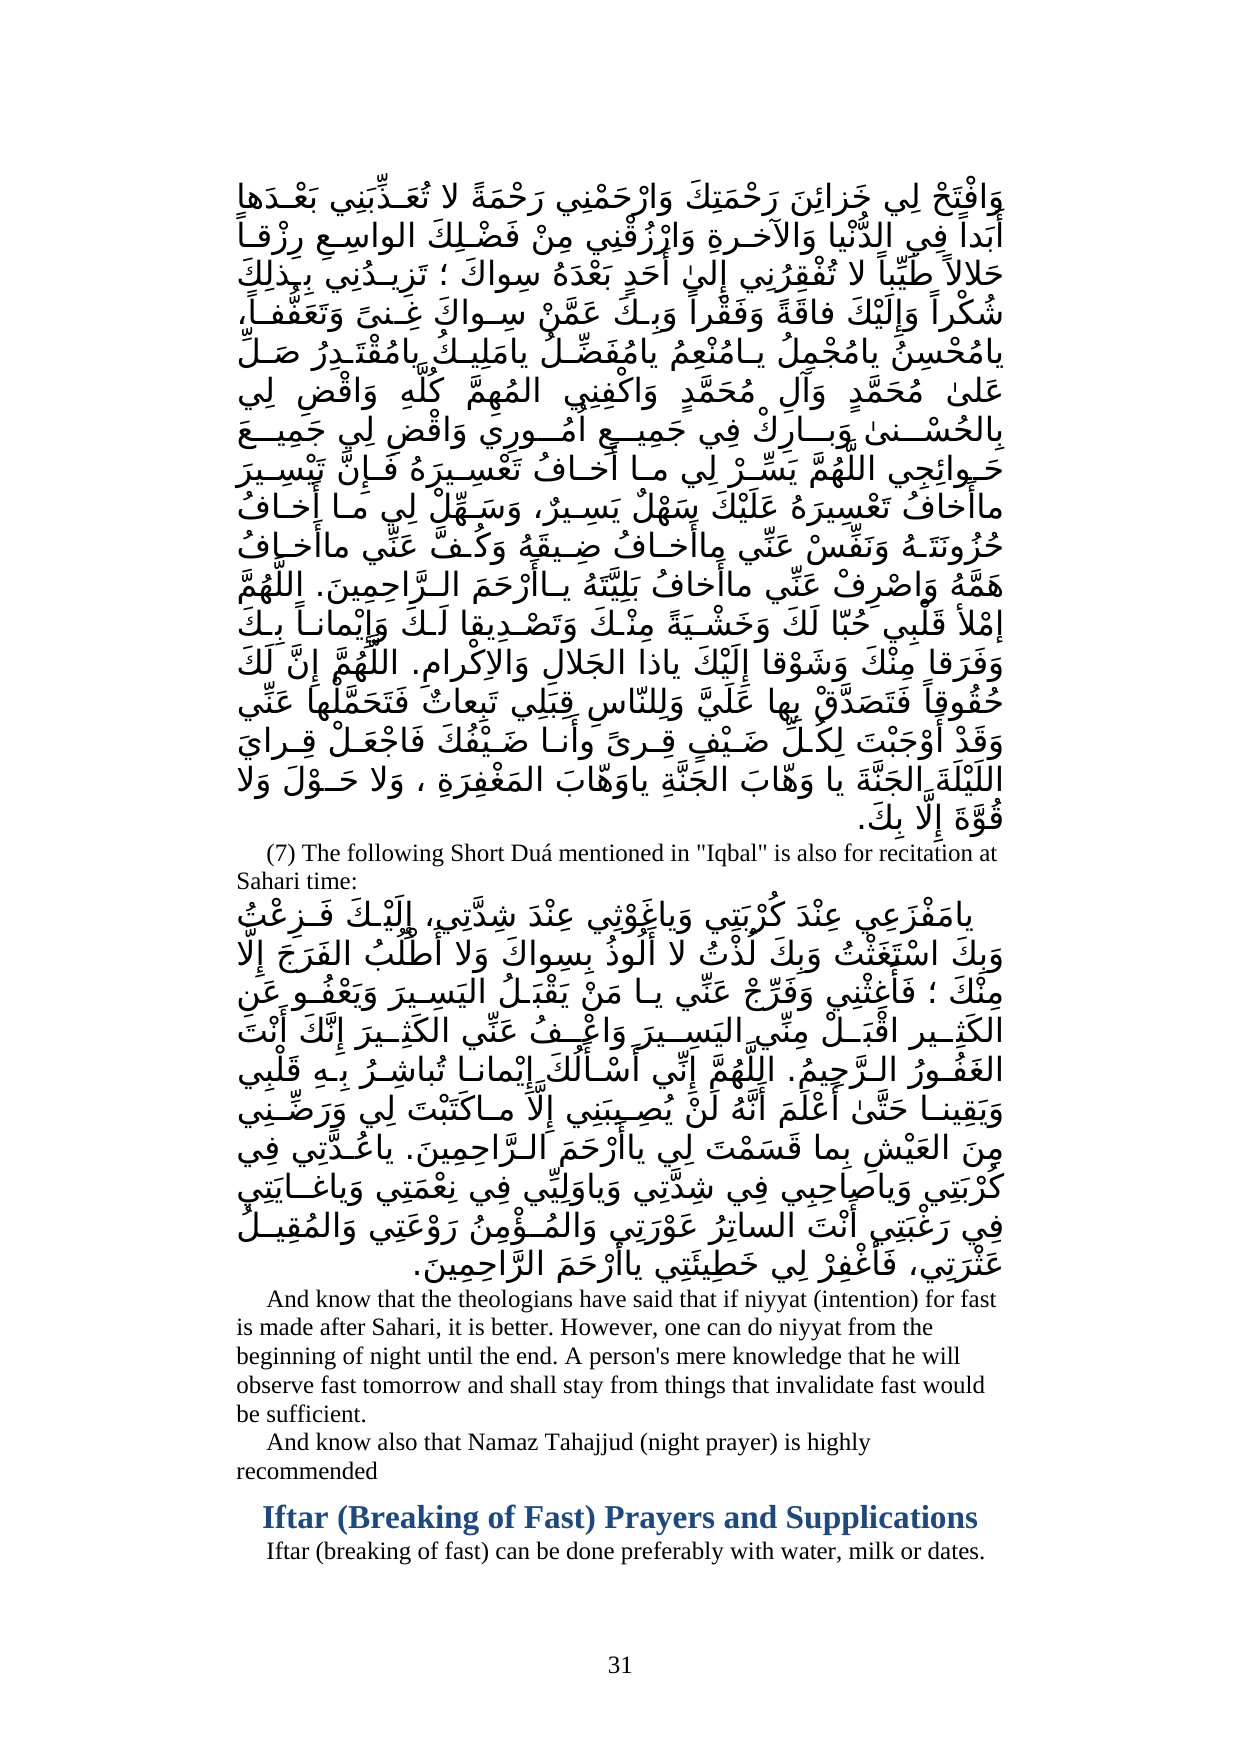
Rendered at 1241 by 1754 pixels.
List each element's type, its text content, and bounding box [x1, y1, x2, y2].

text يامَفْزَعِي عِنْدَ كُرْبَتِي وَياغَوْثِي عِنْدَ شِدَّتِي، إِلَيْكَ فَزِعْتُ وَبِكَ اسْتَغَثْتُ وَبِكَ لُذْتُ لا أَلُوذُ بِسِواكَ وَلا أَطْلُبُ الفَرَجَ إِلَّا مِنْكَ ؛ فَأَغِثْنِي وَفَرِّجْ عَنِّي يا مَنْ يَقْبَلُ اليَسِيرَ وَيَعْفُو عَنِ الكَثِير اقْبَلْ مِنِّي اليَسِيرَ وَاعْفُ عَنِّي الكَثِيرَ إِنَّكَ أَنْتَ الغَفُورُ الرَّحِيمُ. اللَّهُمَّ إِنِّي أَسْأَلُكَ إِيْمانا تُباشِرُ بِهِ قَلْبِي وَيَقِينا حَتَّىٰ أَعْلَمَ أَنَّهُ لَنْ يُصِيبَنِي إِلَّا ماكَتَبْتَ لِي وَرَضِّنِي مِنَ العَيْشِ بِما قَسَمْتَ لِي ياأَرْحَمَ الرَّاحِمِينَ. ياعُدَّتِي فِي كُرْبَتِي وَياصاحِبِي فِي شِدَّتِي وَياوَلِيِّي فِي نِعْمَتِي وَياغايَتِي فِي رَغْبَتِي أَنْتَ الساتِرُ عَوْرَتِي وَالمُؤْمِنُ رَوْعَتِي وَالمُقِيلُ عَثْرَتِي، فَأغْفِرْ لِي خَطِيئَتِي ياأَرْحَمَ الرَّاحِمِينَ. [236, 895, 1004, 1284]
text And know also that Namaz Tahajjud (night prayer) is highly recommended [236, 1427, 1004, 1485]
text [236, 177, 1004, 838]
text Iftar (breaking of fast) can be done preferably with water, milk or dates. [236, 1536, 1004, 1564]
subtitle Iftar (Breaking of Fast) Prayers and Supplications [236, 1497, 1004, 1536]
text (7) The following Short Duá mentioned in "Iqbal" is also for recitation at Sahari time: [236, 838, 1004, 895]
text And know that the theologians have said that if niyyat (intention) for fast is made after Sahari, it is better. However, one can do niyyat from the beginning of night until the end. A person's mere knowledge that he will observe fast tomorrow and shall stay from things that invalidate fast would be sufficient. [236, 1284, 1004, 1427]
